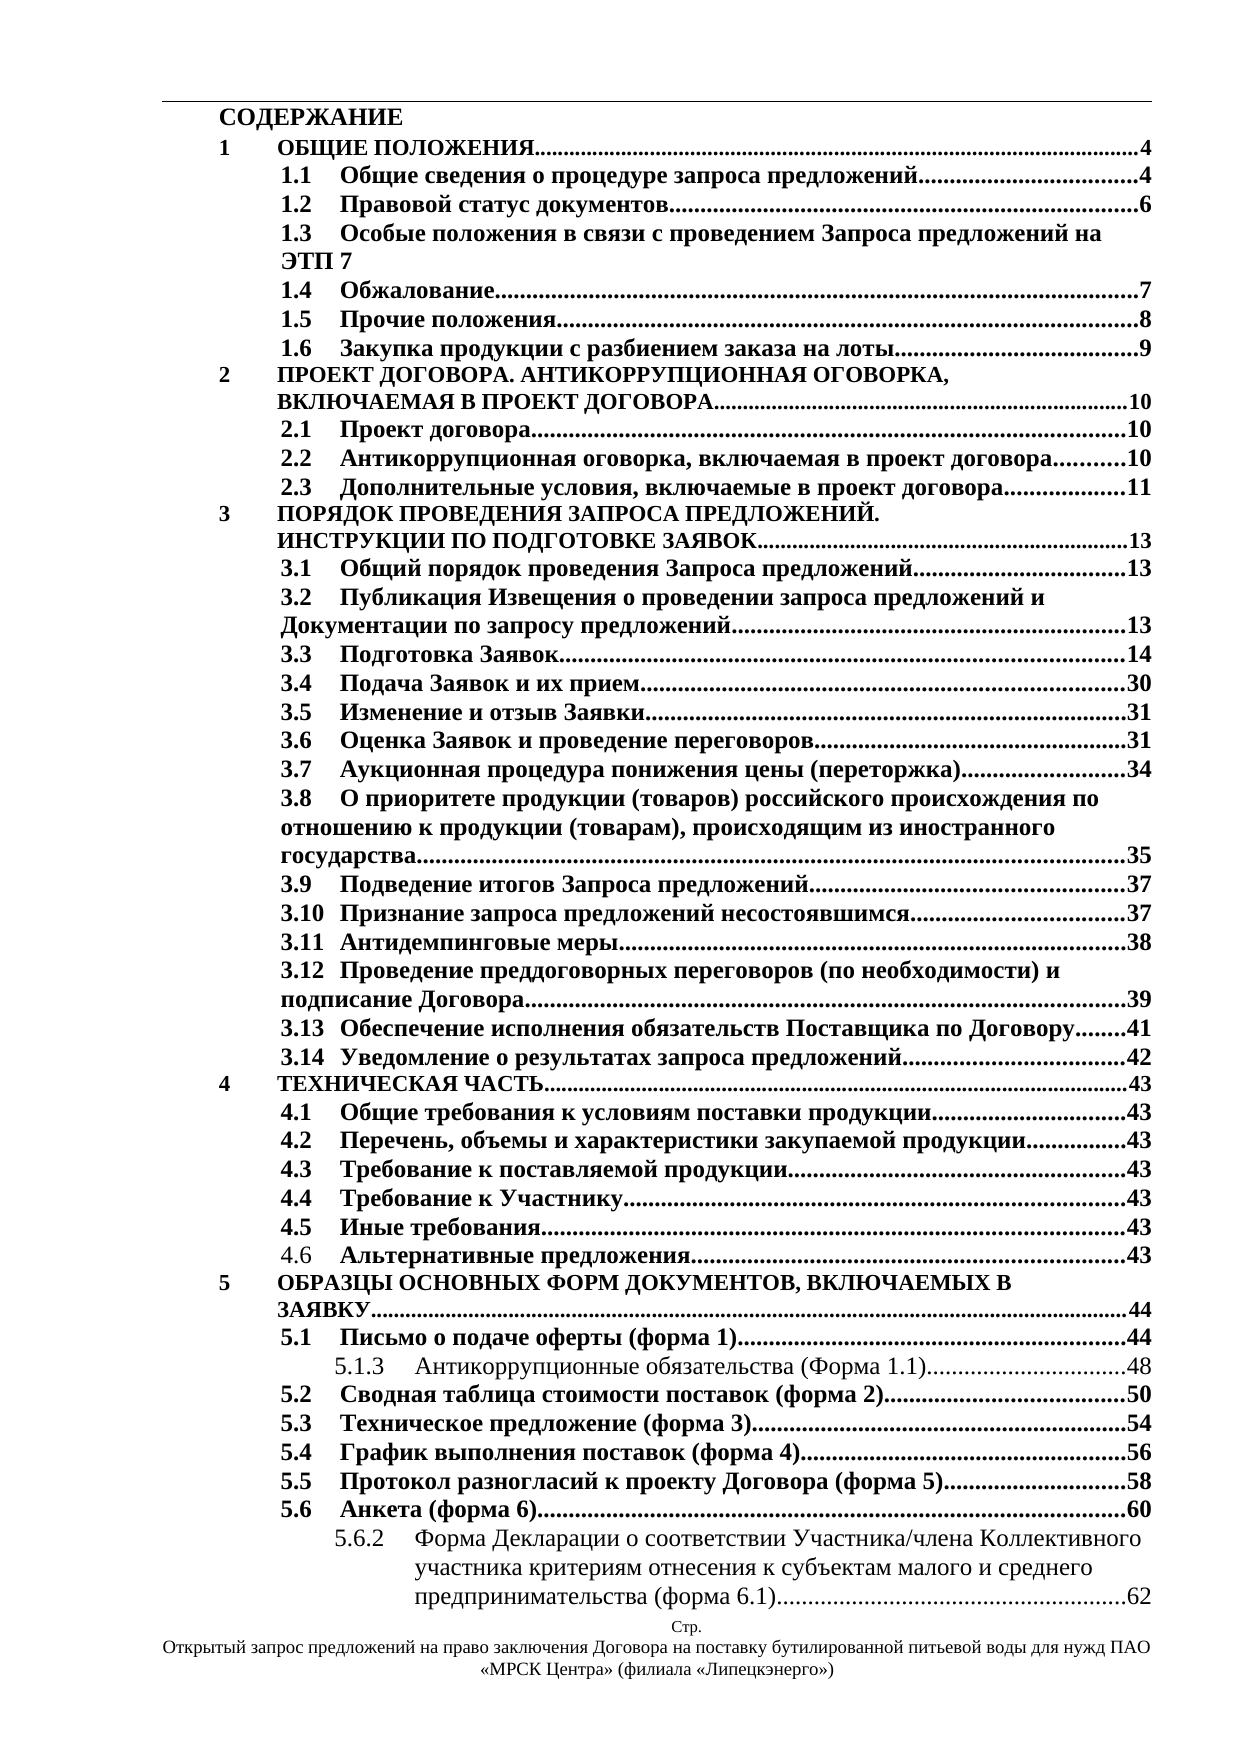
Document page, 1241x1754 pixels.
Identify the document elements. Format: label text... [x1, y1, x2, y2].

text 5.4 График выполнения поставок (форма 4) 56 [280, 1437, 1133, 1466]
text 5.2 Сводная таблица стоимости поставок (форма 2) 50 [280, 1379, 1133, 1408]
text 2.2 Антикоррупционная оговорка, включаемая в проект договора 10 [280, 443, 1133, 472]
text 5.3 Техническое предложение (форма 3) 54 [280, 1408, 1133, 1437]
text 3 Порядок проведения Запроса предложений. Инструкции по подготовке Заявок 13 [218, 500, 1033, 553]
text 5.6 Анкета (форма 6) 60 [280, 1494, 1133, 1523]
text 2.1 Проект договора 10 [280, 414, 1133, 443]
text 4.2 Перечень, объемы и характеристики закупаемой продукции 43 [280, 1126, 1133, 1154]
text 5.6.2 Форма Декларации о соответствии Участника/члена Коллективного участника критериям отнесения к субъектам малого и среднего предпринимательства (форма 6.1) 62 [334, 1523, 1144, 1609]
text 4 Техническая часть 43 [218, 1071, 1033, 1097]
text 3.11 Антидемпинговые меры 38 [280, 927, 1133, 956]
text 3.3 Подготовка Заявок 14 [280, 639, 1133, 668]
text 4.6 Альтернативные предложения 43 [280, 1241, 1133, 1269]
text 5.5 Протокол разногласий к проекту Договора (форма 5) 58 [280, 1466, 1133, 1494]
text 2 Проект Договора. Антикоррупционная оговорка, включаемая в проект договора 10 [218, 361, 1033, 414]
text 3.12 Проведение преддоговорных переговоров (по необходимости) и подписание Договора 39 [280, 956, 1133, 1013]
text 1.4 Обжалование 7 [280, 275, 1133, 304]
text 3.10 Признание запроса предложений несостоявшимся 37 [280, 898, 1133, 927]
text 5 Образцы основных форм документов, включаемых в Заявку 44 [218, 1269, 1033, 1322]
text 1.3 Особые положения в связи с проведением Запроса предложений на ЭТП 7 [280, 218, 1133, 275]
text 4.5 Иные требования 43 [280, 1212, 1133, 1241]
text 1.5 Прочие положения 8 [280, 304, 1133, 333]
text 1.1 Общие сведения о процедуре запроса предложений 4 [280, 160, 1133, 189]
text 2.3 Дополнительные условия, включаемые в проект договора 11 [280, 472, 1133, 500]
text 4.1 Общие требования к условиям поставки продукции 43 [280, 1097, 1133, 1126]
text 5.1 Письмо о подаче оферты (форма 1) 44 [280, 1322, 1133, 1351]
text 3.6 Оценка Заявок и проведение переговоров 31 [280, 726, 1133, 754]
text 5.1.3 Антикоррупционные обязательства (Форма 1.1). 48 [334, 1351, 1144, 1379]
text 3.1 Общий порядок проведения Запроса предложений 13 [280, 553, 1133, 582]
text 3.4 Подача Заявок и их прием 30 [280, 668, 1133, 697]
text 3.14 Уведомление о результатах запроса предложений 42 [280, 1042, 1133, 1071]
text 3.13 Обеспечение исполнения обязательств Поставщика по Договору 41 [280, 1013, 1133, 1042]
text 3.5 Изменение и отзыв Заявки 31 [280, 697, 1133, 726]
text 3.2 Публикация Извещения о проведении запроса предложений и Документации по запросу предложений 13 [280, 582, 1133, 639]
text 4.4 Требование к Участнику. 43 [280, 1183, 1133, 1212]
text СОДЕРЖАНИЕ [218, 102, 938, 131]
text 4.3 Требование к поставляемой продукции 43 [280, 1154, 1133, 1183]
text 3.7 Аукционная процедура понижения цены (переторжка) 34 [280, 754, 1133, 783]
text 3.8 О приоритете продукции (товаров) российского происхождения по отношению к продукции (товарам), происходящим из иностранного государства 35 [280, 783, 1133, 869]
text 1 Общие положения 4 [218, 134, 1033, 160]
text 1.2 Правовой статус документов 6 [280, 189, 1133, 218]
text 1.6 Закупка продукции с разбиением заказа на лоты 9 [280, 333, 1133, 361]
text 3.9 Подведение итогов Запроса предложений 37 [280, 869, 1133, 898]
